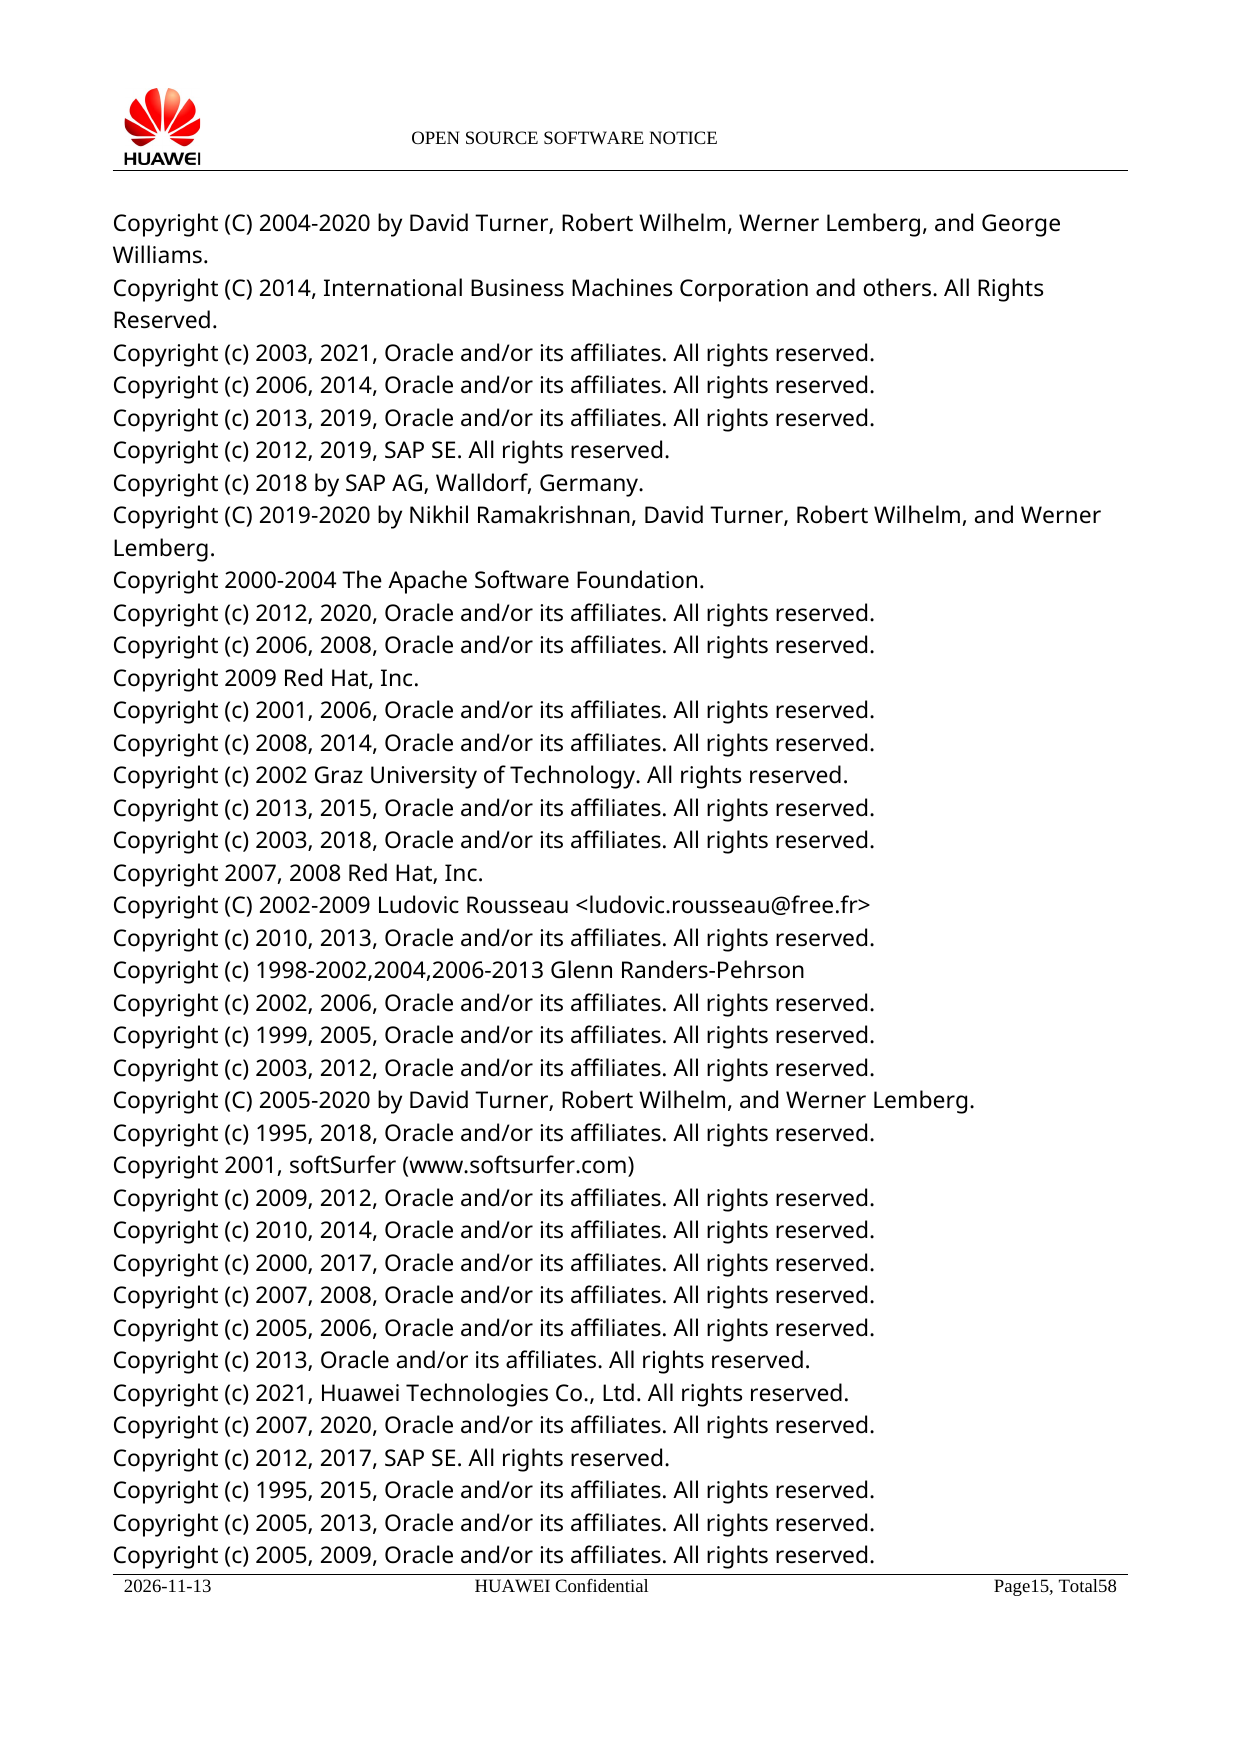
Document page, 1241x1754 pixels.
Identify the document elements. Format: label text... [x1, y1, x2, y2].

picture [124, 88, 201, 165]
